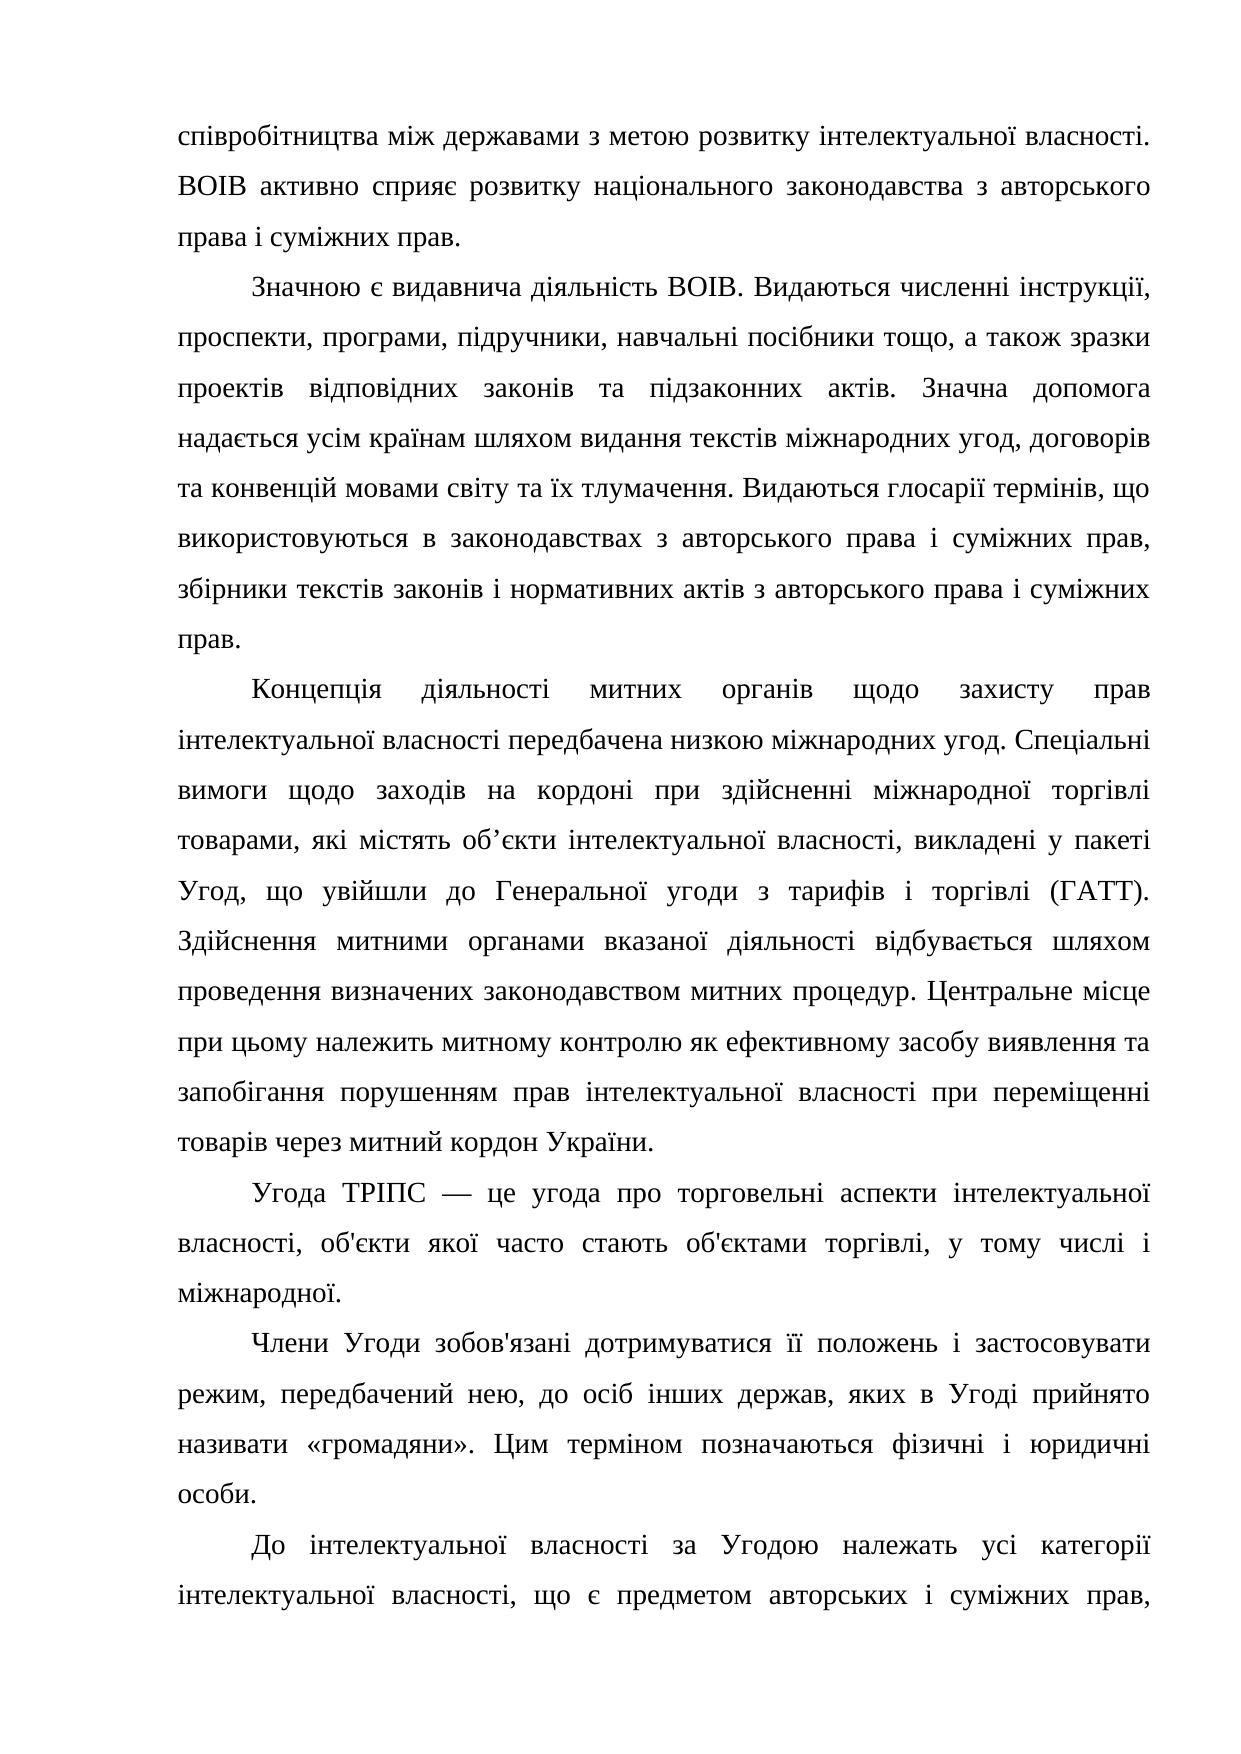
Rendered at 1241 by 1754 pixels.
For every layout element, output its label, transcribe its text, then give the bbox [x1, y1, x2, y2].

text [177, 1527, 1152, 1611]
text Члени Угоди зобов'язані дотримуватися її положень і застосовувати режим, передбачений нею, до осіб інших держав, яких в Угоді прийнято називати «громадяни». Цим терміном позначаються фізичні і юридичні особи. [177, 1326, 1152, 1510]
text Угода ТРІПС — це угода про торговельні аспекти інтелектуальної власності, об'єкти якої часто стають об'єктами торгівлі, у тому числі і міжнародної. [177, 1175, 1152, 1309]
text Концепція діяльності митних органів щодо захисту прав інтелектуальної власності передбачена низкою міжнародних угод. Спеціальні вимоги щодо заходів на кордоні при здійсненні міжнародної торгівлі товарами, які містять об’єкти інтелектуальної власності, викладені у пакеті Угод, що увійшли до Генеральної угоди з тарифів і торгівлі (ГАТТ). Здійснення митними органами вказаної діяльності відбувається шляхом проведення визначених законодавством митних процедур. Центральне місце при цьому належить митному контролю як ефективному засобу виявлення та запобігання порушенням прав інтелектуальної власності при переміщенні товарів через митний кордон України. [177, 672, 1152, 1158]
text Значною є видавнича діяльність ВОІВ. Видаються численні інструкції, проспекти, програми, підручники, навчальні посібники тощо, а також зразки проектів відповідних законів та підзаконних актів. Значна допомога надається усім країнам шляхом видання текстів міжнародних угод, договорів та конвенцій мовами світу та їх тлумачення. Видаються глосарії термінів, що використовуються в законодавствах з авторського права і суміжних прав, збірники текстів законів і нормативних актів з авторського права і суміжних прав. [177, 269, 1152, 655]
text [177, 118, 1152, 252]
